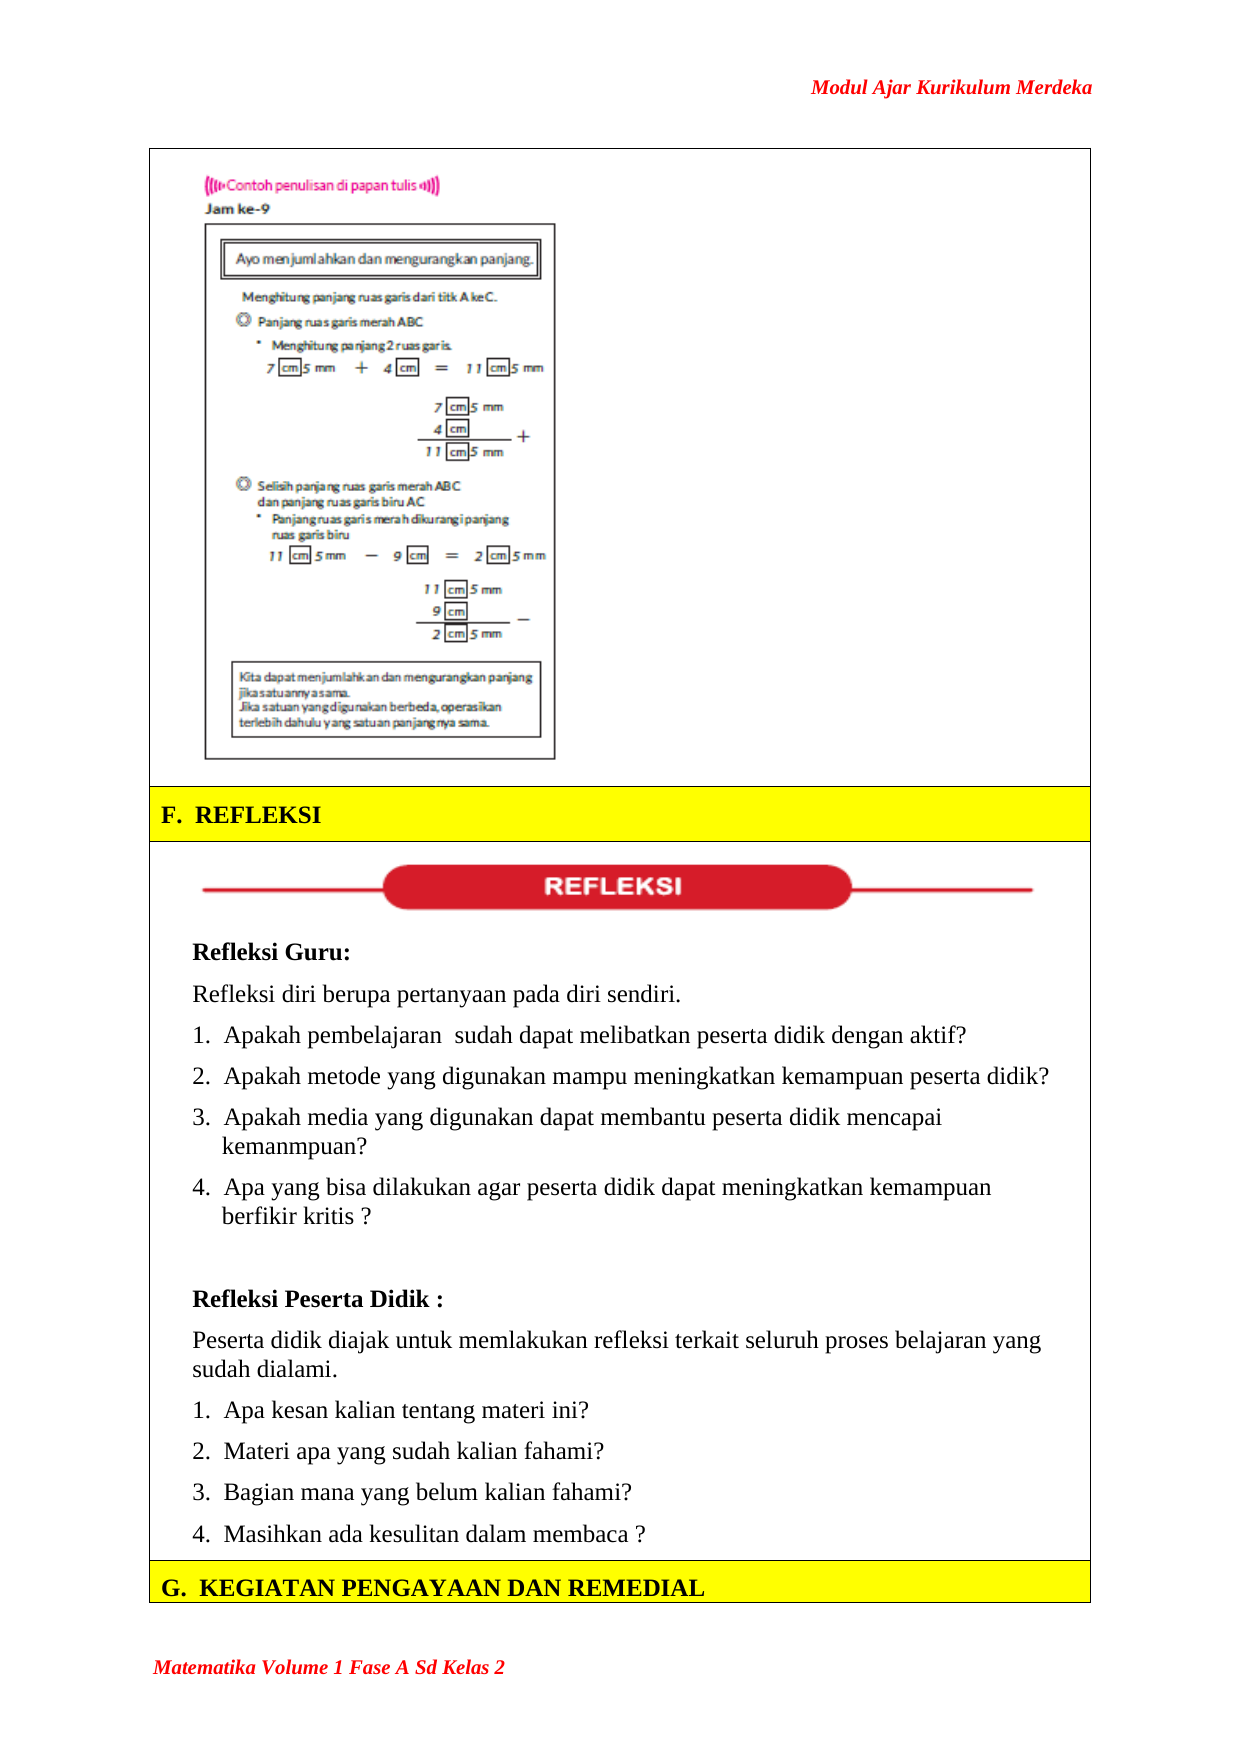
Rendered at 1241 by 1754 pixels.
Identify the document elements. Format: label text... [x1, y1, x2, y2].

table_cell a. Penilaian sikap. Tabel 9.1 Penilaian sikap Keterangan : n adalah total penilaian (jumlah) N adalah Nilain untuk masing-masing siswa NPD adalah nama peserta didik 1. Indikator berdoa sebelum dan setelah pelajaran Tabel 9.2 Indikator Berdoa 2. Indikator bersyukur terhadap hasil kerja yang telah diperoleh Tabel 9.3 Indikator Bersyukur 3. Indikator kesadaran bahwa ilmu yang diperoleh adalah pemberian tuhan Tabel 9.4 Indikator Kesadaran b. Penilaian Pengetahuan (kognitif) [150, 149, 1090, 786]
table_cell G. KEGIATAN PENGAYAAN DAN REMEDIAL [150, 1561, 1090, 1602]
table_cell Refleksi Guru: Refleksi diri berupa pertanyaan pada diri sendiri. 1. Apakah pembelajaran sudah dapat melibatkan peserta didik dengan aktif? 2. Apakah metode yang digunakan mampu meningkatkan kemampuan peserta didik? 3. Apakah media yang digunakan dapat membantu peserta didik mencapai kemanmpuan? 4. Apa yang bisa dilakukan agar peserta didik dapat meningkatkan kemampuan berfikir kritis ? Refleksi Peserta Didik : Peserta didik diajak untuk memlakukan refleksi terkait seluruh proses belajaran yang sudah dialami. 1. Apa kesan kalian tentang materi ini? 2. Materi apa yang sudah kalian fahami? 3. Bagian mana yang belum kalian fahami? 4. Masihkan ada kesulitan dalam membaca ? [150, 842, 1090, 1560]
table_cell F. REFLEKSI [150, 787, 1090, 841]
picture [194, 854, 1051, 925]
picture [194, 161, 562, 774]
